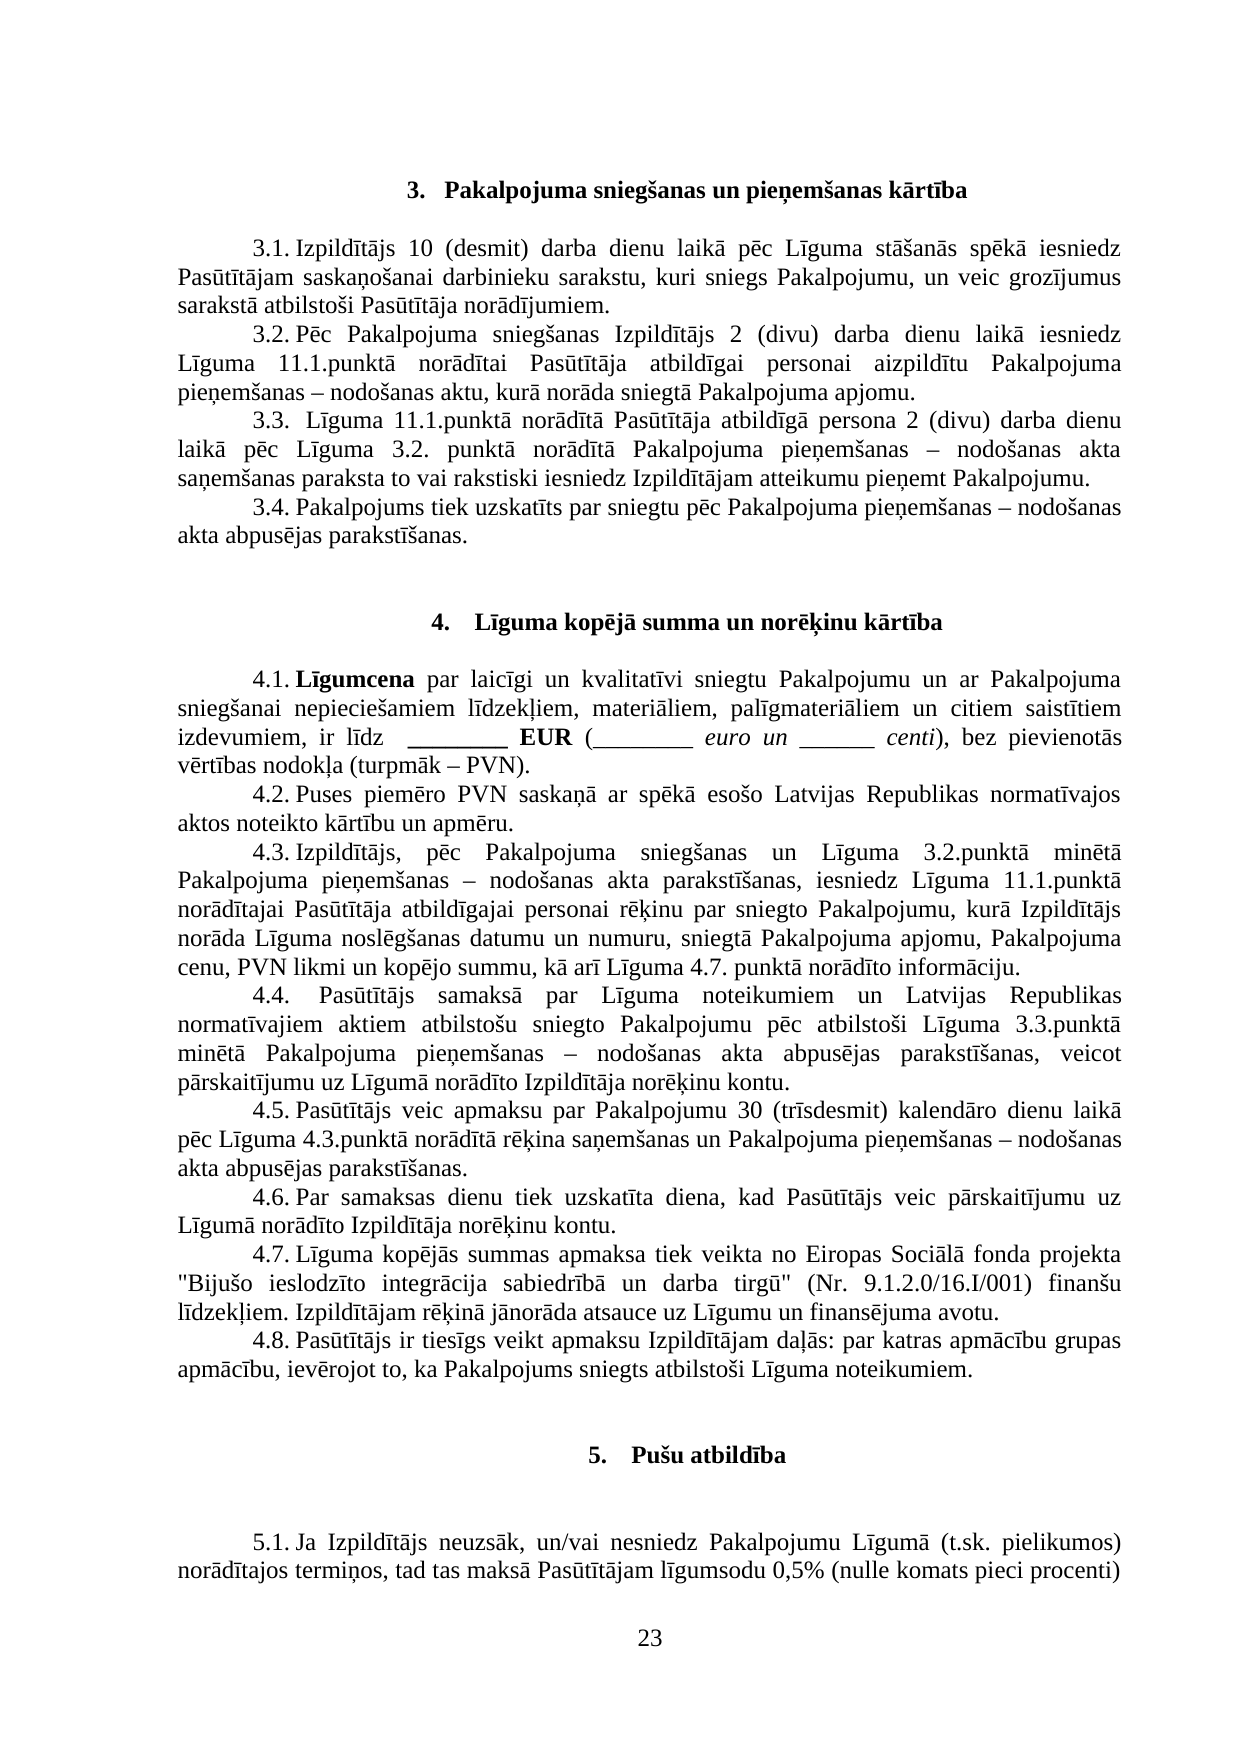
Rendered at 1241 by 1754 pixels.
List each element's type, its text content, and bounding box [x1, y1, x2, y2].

list Līguma kopējā summa un norēķinu kārtība [177, 607, 1122, 636]
list Izpildītājs, pēc Pakalpojuma sniegšanas un Līguma 3.2.punktā minētā Pakalpojuma pieņemšanas – nodošanas akta parakstīšanas, iesniedz Līguma 11.1.punktā norādītajai Pasūtītāja atbildīgajai personai rēķinu par sniegto Pakalpojumu, kurā Izpildītājs norāda Līguma noslēgšanas datumu un numuru, sniegtā Pakalpojuma apjomu, Pakalpojuma cenu, PVN likmi un kopējo summu, kā arī Līguma 4.7. punktā norādīto informāciju. [177, 837, 1122, 981]
list Par samaksas dienu tiek uzskatīta diena, kad Pasūtītājs veic pārskaitījumu uz Līgumā norādīto Izpildītāja norēķinu kontu. [177, 1182, 1122, 1239]
list Līguma kopējās summas apmaksa tiek veikta no Eiropas Sociālā fonda projekta "Bijušo ieslodzīto integrācija sabiedrībā un darba tirgū" (Nr. 9.1.2.0/16.I/001) finanšu līdzekļiem. Izpildītājam rēķinā jānorāda atsauce uz Līgumu un finansējuma avotu. [177, 1239, 1122, 1326]
list Pušu atbildība [177, 1441, 1122, 1469]
list Līguma 11.1.punktā norādītā Pasūtītāja atbildīgā persona 2 (divu) darba dienu laikā pēc Līguma 3.2. punktā norādītā Pakalpojuma pieņemšanas – nodošanas akta saņemšanas paraksta to vai rakstiski iesniedz Izpildītājam atteikumu pieņemt Pakalpojumu. [177, 406, 1122, 492]
list Pasūtītājs veic apmaksu par Pakalpojumu 30 (trīsdesmit) kalendāro dienu laikā pēc Līguma 4.3.punktā norādītā rēķina saņemšanas un Pakalpojuma pieņemšanas – nodošanas akta abpusējas parakstīšanas. [177, 1096, 1122, 1182]
list Pakalpojums tiek uzskatīts par sniegtu pēc Pakalpojuma pieņemšanas – nodošanas akta abpusējas parakstīšanas. [177, 492, 1122, 549]
list Līgumcena par laicīgi un kvalitatīvi sniegtu Pakalpojumu un ar Pakalpojuma sniegšanai nepieciešamiem līdzekļiem, materiāliem, palīgmateriāliem un citiem saistītiem izdevumiem, ir līdz ________ EUR (________ euro un ______ centi), bez pievienotās vērtības nodokļa (turpmāk – PVN). [177, 664, 1122, 779]
list Pasūtītājs samaksā par Līguma noteikumiem un Latvijas Republikas normatīvajiem aktiem atbilstošu sniegto Pakalpojumu pēc atbilstoši Līguma 3.3.punktā minētā Pakalpojuma pieņemšanas – nodošanas akta abpusējas parakstīšanas, veicot pārskaitījumu uz Līgumā norādīto Izpildītāja norēķinu kontu. [177, 981, 1122, 1096]
list Puses piemēro PVN saskaņā ar spēkā esošo Latvijas Republikas normatīvajos aktos noteikto kārtību un apmēru. [177, 779, 1122, 837]
list Izpildītājs 10 (desmit) darba dienu laikā pēc Līguma stāšanās spēkā iesniedz Pasūtītājam saskaņošanai darbinieku sarakstu, kuri sniegs Pakalpojumu, un veic grozījumus sarakstā atbilstoši Pasūtītāja norādījumiem. [177, 233, 1122, 319]
list Pasūtītājs ir tiesīgs veikt apmaksu Izpildītājam daļās: par katras apmācību grupas apmācību, ievērojot to, ka Pakalpojums sniegts atbilstoši Līguma noteikumiem. [177, 1326, 1122, 1383]
list Pēc Pakalpojuma sniegšanas Izpildītājs 2 (divu) darba dienu laikā iesniedz Līguma 11.1.punktā norādītai Pasūtītāja atbildīgai personai aizpildītu Pakalpojuma pieņemšanas – nodošanas aktu, kurā norāda sniegtā Pakalpojuma apjomu. [177, 319, 1122, 406]
list Pakalpojuma sniegšanas un pieņemšanas kārtība [252, 176, 1122, 204]
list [177, 1527, 1122, 1584]
